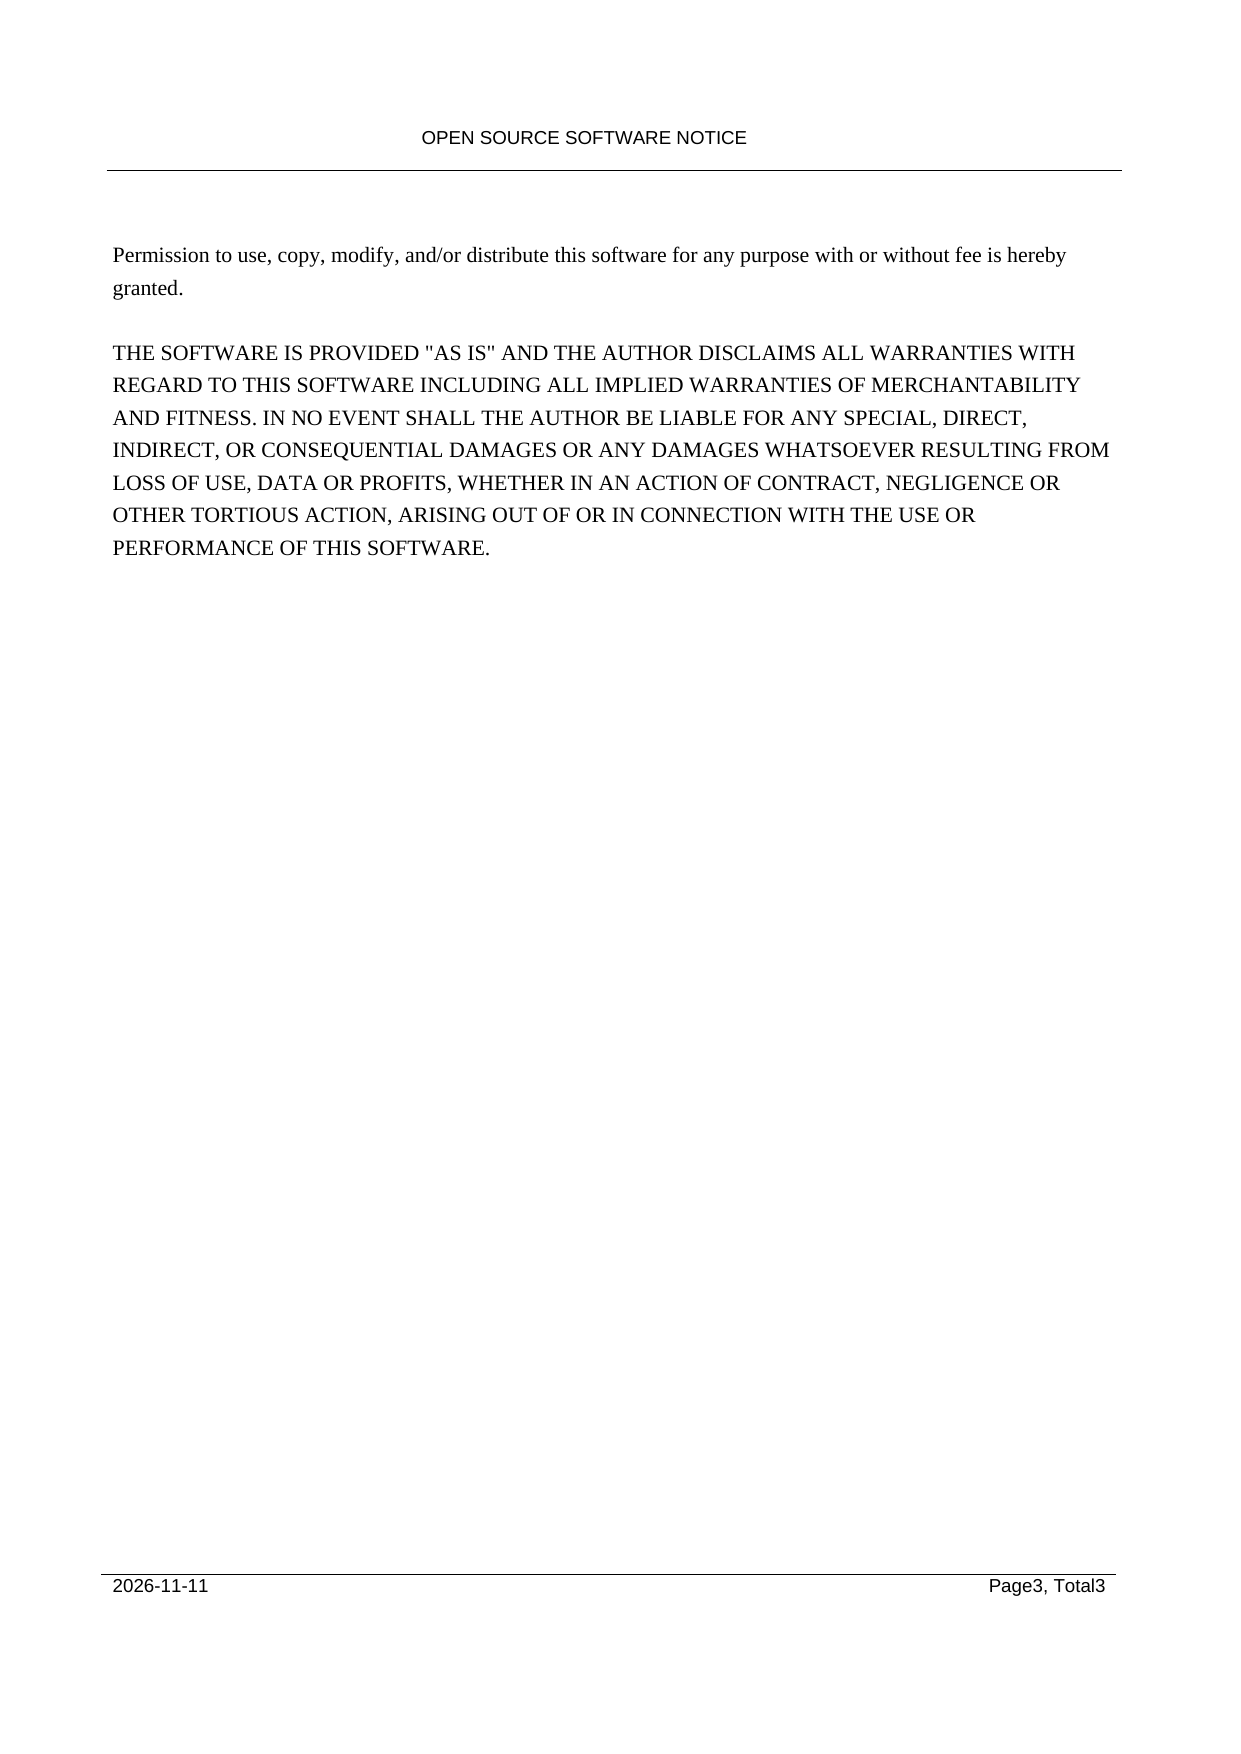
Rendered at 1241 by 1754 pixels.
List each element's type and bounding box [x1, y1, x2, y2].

text [112, 206, 1128, 596]
